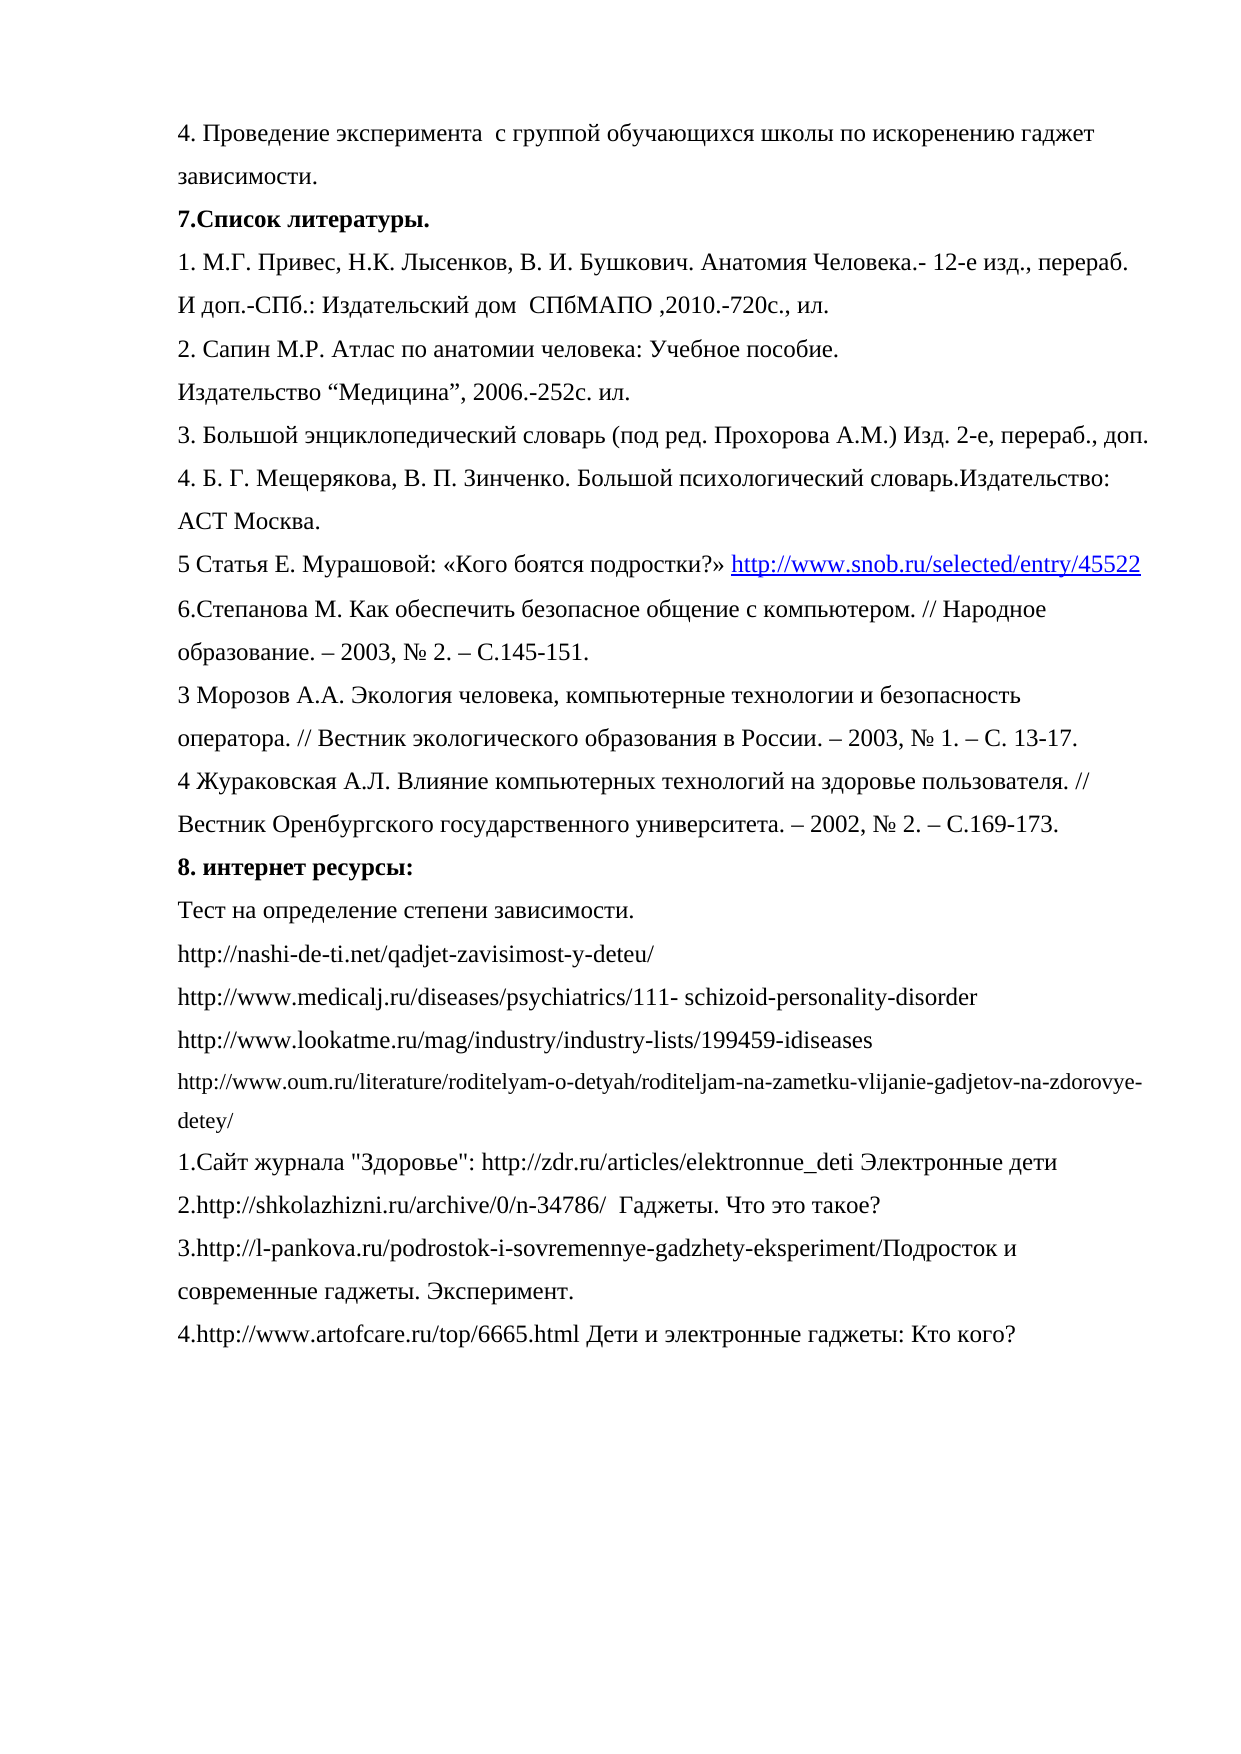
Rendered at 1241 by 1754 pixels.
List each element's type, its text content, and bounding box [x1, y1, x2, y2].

text http://www.lookatme.ru/mag/industry/industry-lists/199459-idiseases [177, 1025, 1152, 1054]
text Издательство “Медицина”, 2006.-252с. ил. [177, 377, 1152, 406]
text 1.Сайт журнала "Здоровье": http://zdr.ru/articles/elektronnue_deti Электронные дети 2.http://shkolazhizni.ru/archive/0/n-34786/ Гаджеты. Что это такое? 3.http://l-pankova.ru/podrostok-i-sovremennye-gadzhety-eksperiment/Подросток и современные гаджеты. Эксперимент. 4.http://www.artofcare.ru/top/6665.html Дети и электронные гаджеты: Кто кого? [177, 1147, 1152, 1348]
text http://nashi-de-ti.net/qadjet-zavisimost-y-deteu/ [177, 939, 1152, 967]
text 4. Б. Г. Мещерякова, В. П. Зинченко. Большой психологический словарь.Издательство: АСТ Москва. [177, 463, 1152, 535]
text 4 Жураковская А.Л. Влияние компьютерных технологий на здоровье пользователя. // Вестник Оренбургского государственного университета. – 2002, № 2. – С.169-173. [177, 766, 1152, 838]
text 2. Сапин М.Р. Атлас по анатомии человека: Учебное пособие. [177, 334, 1152, 362]
text 5 Статья Е. Мурашовой: «Кого боятся подростки?» http://www.snob.ru/selected/entry/45522 [177, 549, 1152, 578]
text http://www.oum.ru/literature/roditelyam-o-detyah/roditeljam-na-zametku-vlijanie-gadjetov-na-zdorovye-detey/ [177, 1068, 1152, 1134]
text 6.Степанова М. Как обеспечить безопасное общение с компьютером. // Народное образование. – 2003, № 2. – С.145-151. [177, 594, 1152, 666]
text 4. Проведение эксперимента с группой обучающихся школы по искоренению гаджет зависимости. [177, 118, 1152, 190]
text 3. Большой энциклопедический словарь (под ред. Прохорова А.М.) Изд. 2-е, перераб., доп. [177, 420, 1152, 449]
text Тест на определение степени зависимости. [177, 896, 1152, 924]
text http://www.medicalj.ru/diseases/psychiatrics/111- schizoid-personality-disorder [177, 982, 1152, 1011]
text 1. М.Г. Привес, Н.К. Лысенков, В. И. Бушкович. Анатомия Человека.- 12-е изд., перераб. И доп.-СПб.: Издательский дом СПбМАПО ,2010.-720с., ил. [177, 247, 1152, 319]
text 3 Морозов А.А. Экология человека, компьютерные технологии и безопасность оператора. // Вестник экологического образования в России. – 2003, № 1. – С. 13-17. [177, 680, 1152, 752]
text 8. интернет ресурсы: [177, 852, 1152, 881]
text 7.Список литературы. [177, 204, 1152, 233]
